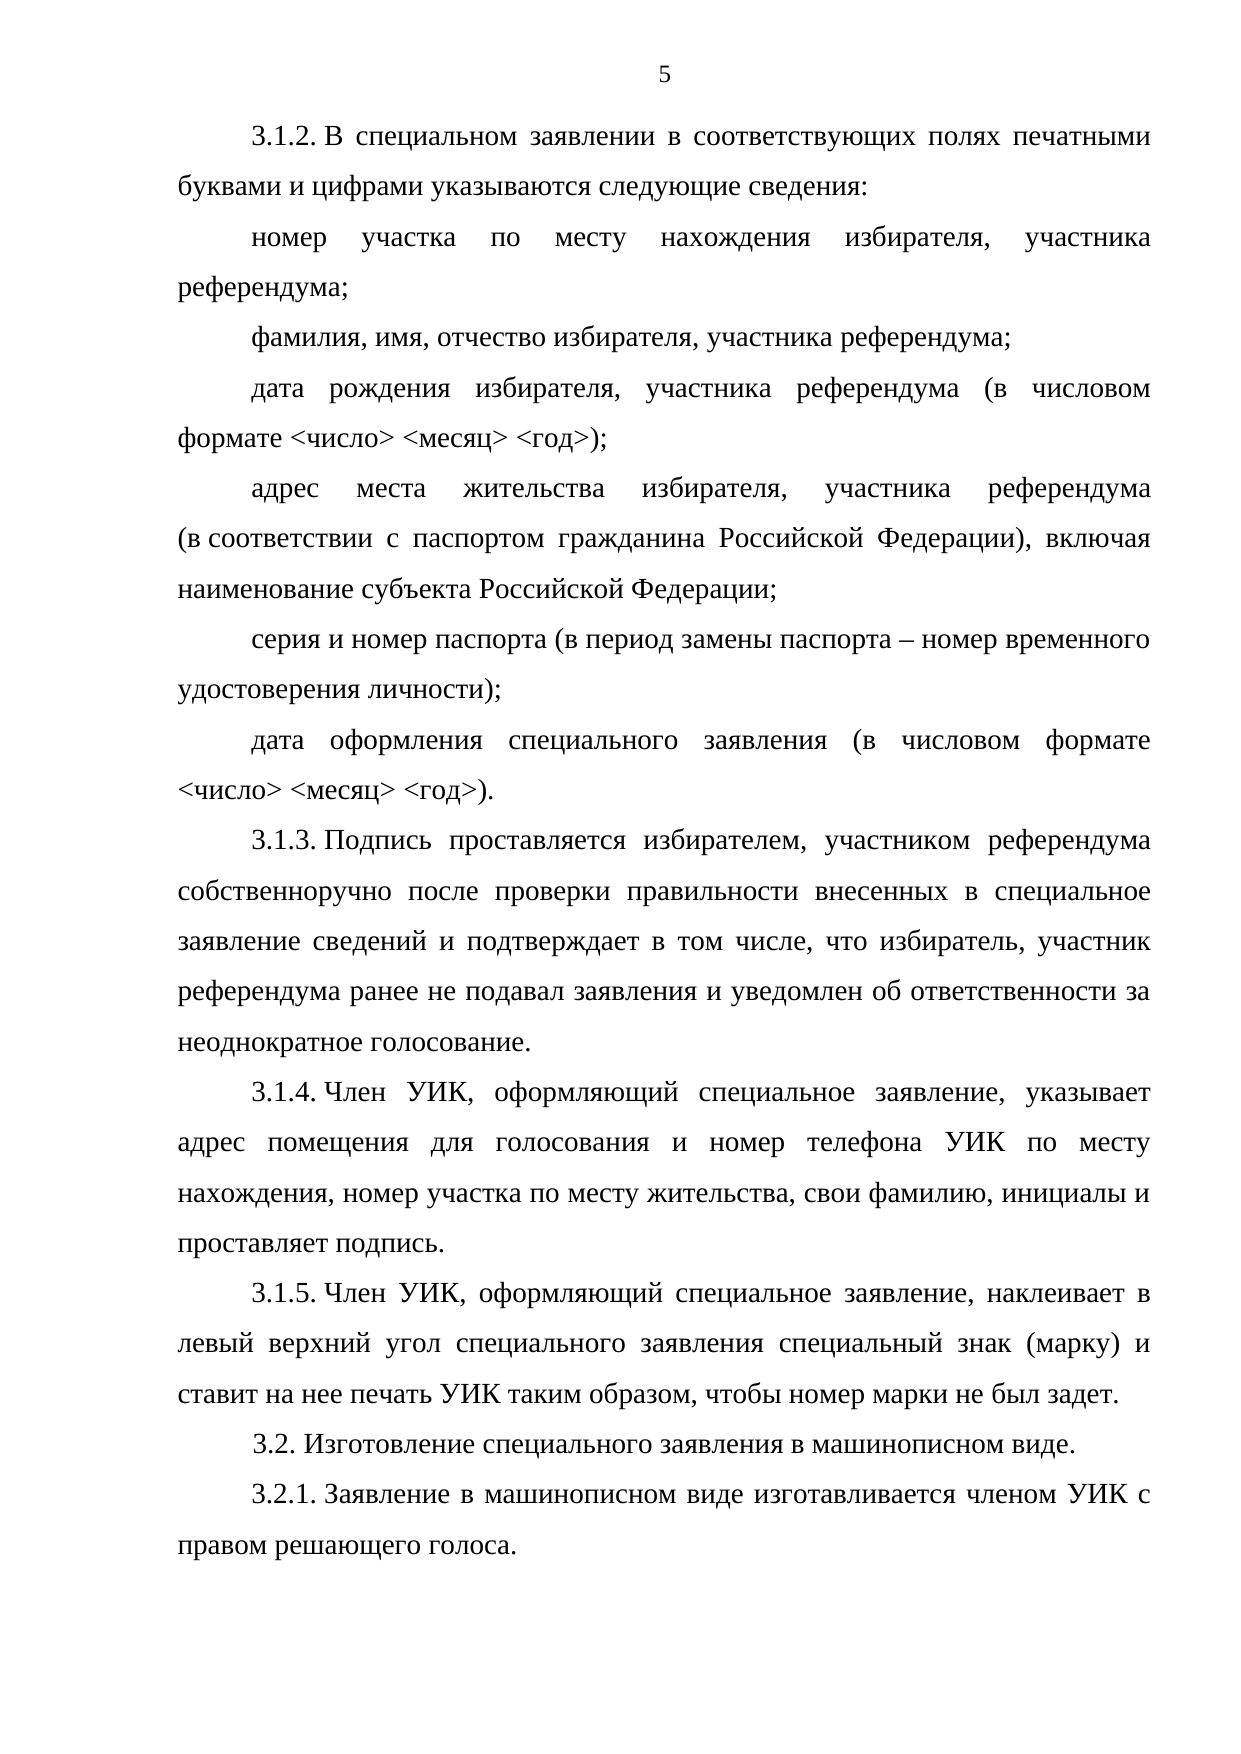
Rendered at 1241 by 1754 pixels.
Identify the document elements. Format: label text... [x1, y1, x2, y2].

text 3.2. Изготовление специального заявления в машинописном виде. [252, 1426, 1152, 1460]
text 3.2.1. Заявление в машинописном виде изготавливается членом УИК с правом решающего голоса. [177, 1477, 1152, 1560]
text серия и номер паспорта (в период замены паспорта – номер временного удостоверения личности); [177, 621, 1152, 705]
text 3.1.4. Член УИК, оформляющий специальное заявление, указывает адрес помещения для голосования и номер телефона УИК по месту нахождения, номер участка по месту жительства, свои фамилию, инициалы и проставляет подпись. [177, 1074, 1152, 1258]
text 3.1.5. Член УИК, оформляющий специальное заявление, наклеивает в левый верхний угол специального заявления специальный знак (марку) и ставит на нее печать УИК таким образом, чтобы номер марки не был задет. [177, 1275, 1152, 1409]
text фамилия, имя, отчество избирателя, участника референдума; [177, 319, 1152, 353]
text номер участка по месту нахождения избирателя, участника референдума; [177, 219, 1152, 303]
text дата оформления специального заявления (в числовом формате <число> <месяц> <год>). [177, 722, 1152, 806]
text адрес места жительства избирателя, участника референдума (в соответствии с паспортом гражданина Российской Федерации), включая наименование субъекта Российской Федерации; [177, 470, 1152, 604]
text 3.1.2. В специальном заявлении в соответствующих полях печатными буквами и цифрами указываются следующие сведения: [177, 118, 1152, 202]
text дата рождения избирателя, участника референдума (в числовом формате <число> <месяц> <год>); [177, 370, 1152, 453]
text 3.1.3. Подпись проставляется избирателем, участником референдума собственноручно после проверки правильности внесенных в специальное заявление сведений и подтверждает в том числе, что избиратель, участник референдума ранее не подавал заявления и уведомлен об ответственности за неоднократное голосование. [177, 822, 1152, 1057]
